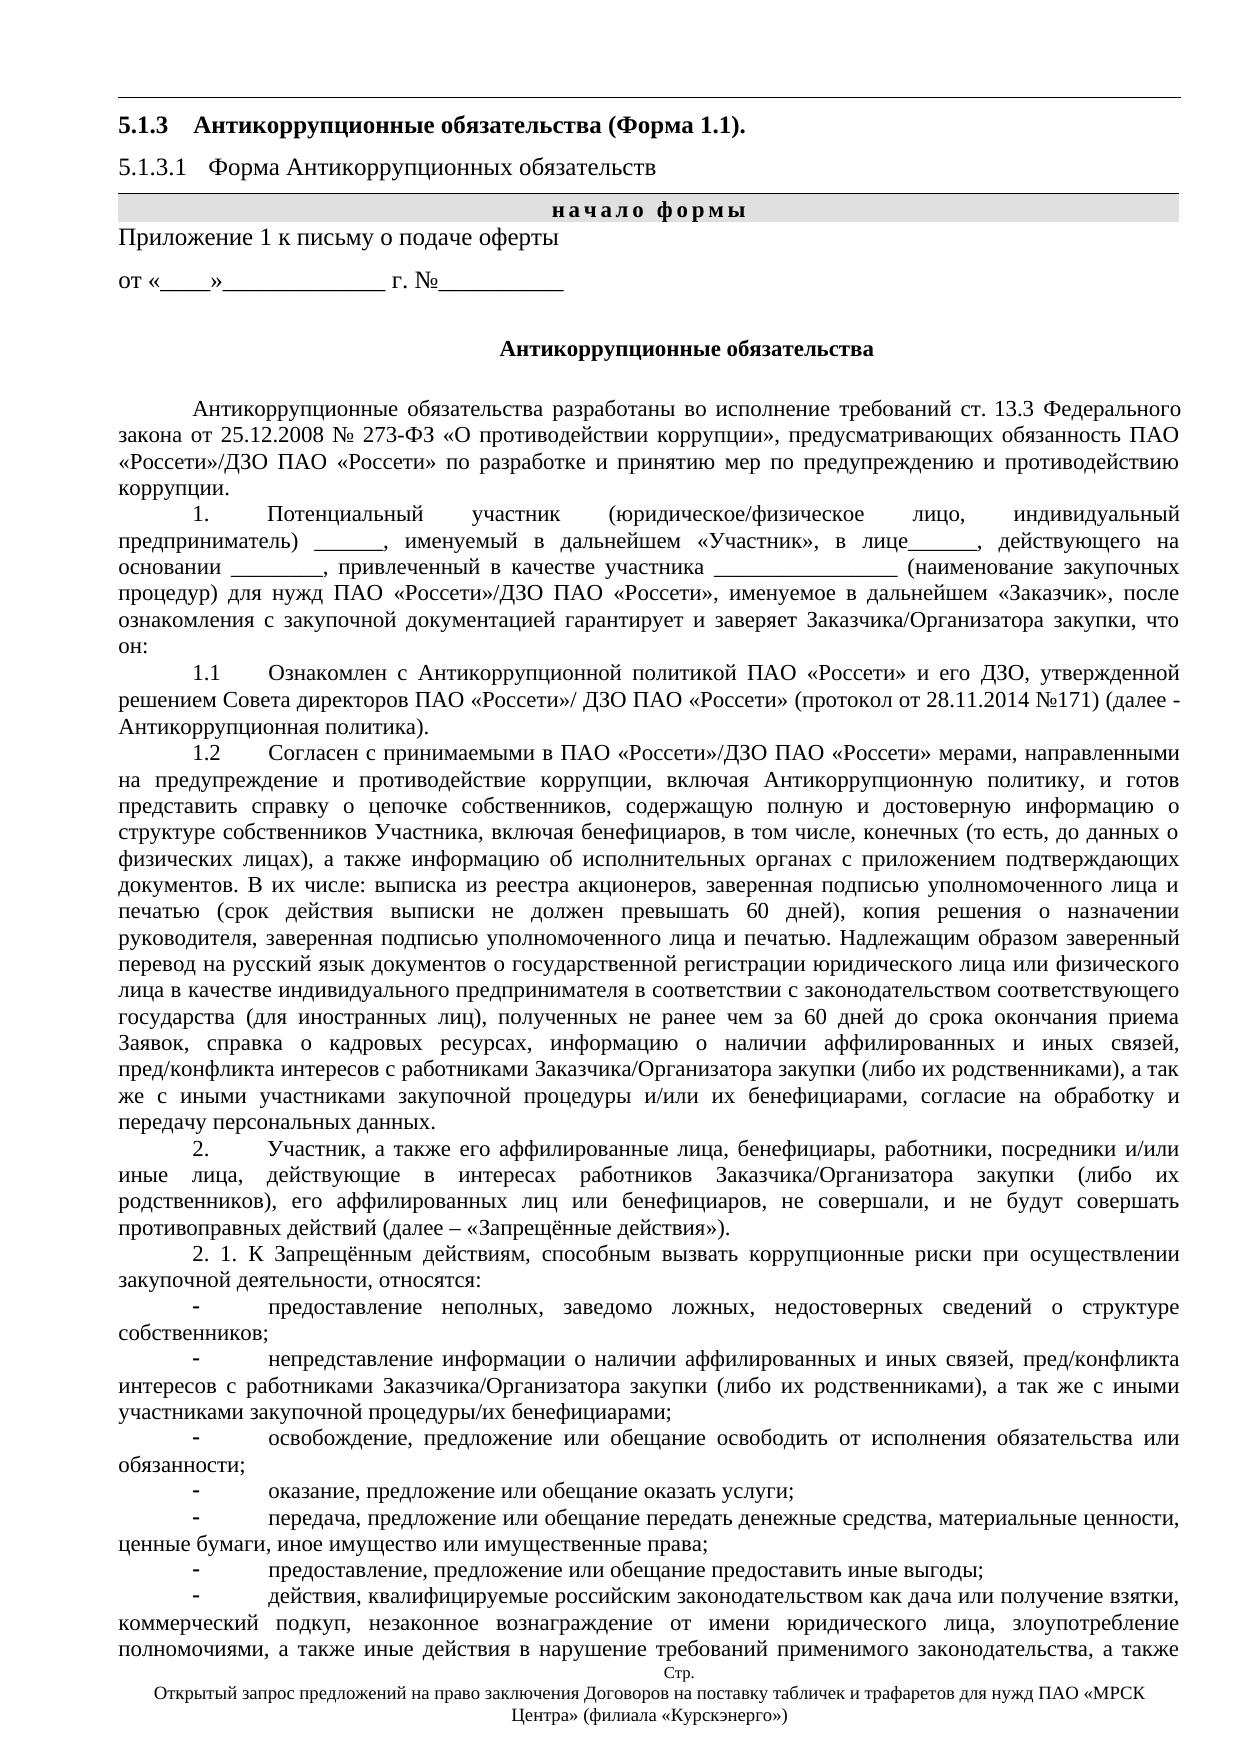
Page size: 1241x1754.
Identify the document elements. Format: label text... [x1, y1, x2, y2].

subtitle Форма Антикоррупционных обязательств [118, 152, 1181, 181]
list освобождение, предложение или обещание освободить от исполнения обязательства или обязанности; [118, 1424, 1181, 1477]
text Приложение 1 к письму о подаче оферты [118, 222, 1181, 251]
list передача, предложение или обещание передать денежные средства, материальные ценности, ценные бумаги, иное имущество или имущественные права; [118, 1503, 1181, 1556]
text 2. 1. К Запрещённым действиям, способным вызвать коррупционные риски при осуществлении закупочной деятельности, относятся: [118, 1240, 1181, 1293]
text от «____»_____________ г. №__________ [118, 266, 1181, 294]
list предоставление, предложение или обещание предоставить иные выгоды; [118, 1556, 1181, 1583]
subtitle Антикоррупционные обязательства (Форма 1.1). [118, 111, 1181, 139]
list непредставление информации о наличии аффилированных и иных связей, пред/конфликта интересов с работниками Заказчика/Организатора закупки (либо их родственниками), а так же с иными участниками закупочной процедуры/их бенефициарами; [118, 1345, 1181, 1424]
text 1.1 Ознакомлен с Антикоррупционной политикой ПАО «Россети» и его ДЗО, утвержденной решением Совета директоров ПАО «Россети»/ ДЗО ПАО «Россети» (протокол от 28.11.2014 №171) (далее - Антикоррупционная политика). [118, 658, 1181, 739]
list Участник, а также его аффилированные лица, бенефициары, работники, посредники и/или иные лица, действующие в интересах работников Заказчика/Организатора закупки (либо их родственников), его аффилированных лиц или бенефициаров, не совершали, и не будут совершать противоправных действий (далее – «Запрещённые действия»). [118, 1134, 1181, 1240]
list Согласен с принимаемыми в ПАО «Россети»/ДЗО ПАО «Россети» мерами, направленными на предупреждение и противодействие коррупции, включая Антикоррупционную политику, и готов представить справку о цепочке собственников, содержащую полную и достоверную информацию о структуре собственников Участника, включая бенефициаров, в том числе, конечных (то есть, до данных о физических лицах), а также информацию об исполнительных органах с приложением подтверждающих документов. В их числе: выписка из реестра акционеров, заверенная подписью уполномоченного лица и печатью (срок действия выписки не должен превышать 60 дней), копия решения о назначении руководителя, заверенная подписью уполномоченного лица и печатью. Надлежащим образом заверенный перевод на русский язык документов о государственной регистрации юридического лица или физического лица в качестве индивидуального предпринимателя в соответствии с законодательством соответствующего государства (для иностранных лиц), полученных не ранее чем за 60 дней до срока окончания приема Заявок, справка о кадровых ресурсах, информацию о наличии аффилированных и иных связей, пред/конфликта интересов с работниками Заказчика/Организатора закупки (либо их родственниками), а так же с иными участниками закупочной процедуры и/или их бенефициарами, согласие на обработку и передачу персональных данных. [118, 739, 1181, 1134]
list оказание, предложение или обещание оказать услуги; [118, 1477, 1181, 1503]
text начало формы [118, 194, 1179, 222]
text Антикоррупционные обязательства [118, 335, 1181, 361]
text Антикоррупционные обязательства разработаны во исполнение требований ст. 13.3 Федерального закона от 25.12.2008 № 273-ФЗ «О противодействии коррупции», предусматривающих обязанность ПАО «Россети»/ДЗО ПАО «Россети» по разработке и принятию мер по предупреждению и противодействию коррупции. [118, 395, 1181, 500]
list Потенциальный участник (юридическое/физическое лицо, индивидуальный предприниматель) ______, именуемый в дальнейшем «Участник», в лице______, действующего на основании ________, привлеченный в качестве участника ________________ (наименование закупочных процедур) для нужд ПАО «Россети»/ДЗО ПАО «Россети», именуемое в дальнейшем «Заказчик», после ознакомления с закупочной документацией гарантирует и заверяет Заказчика/Организатора закупки, что он: [118, 500, 1181, 658]
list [118, 1583, 1181, 1662]
list предоставление неполных, заведомо ложных, недостоверных сведений о структуре собственников; [118, 1293, 1181, 1345]
